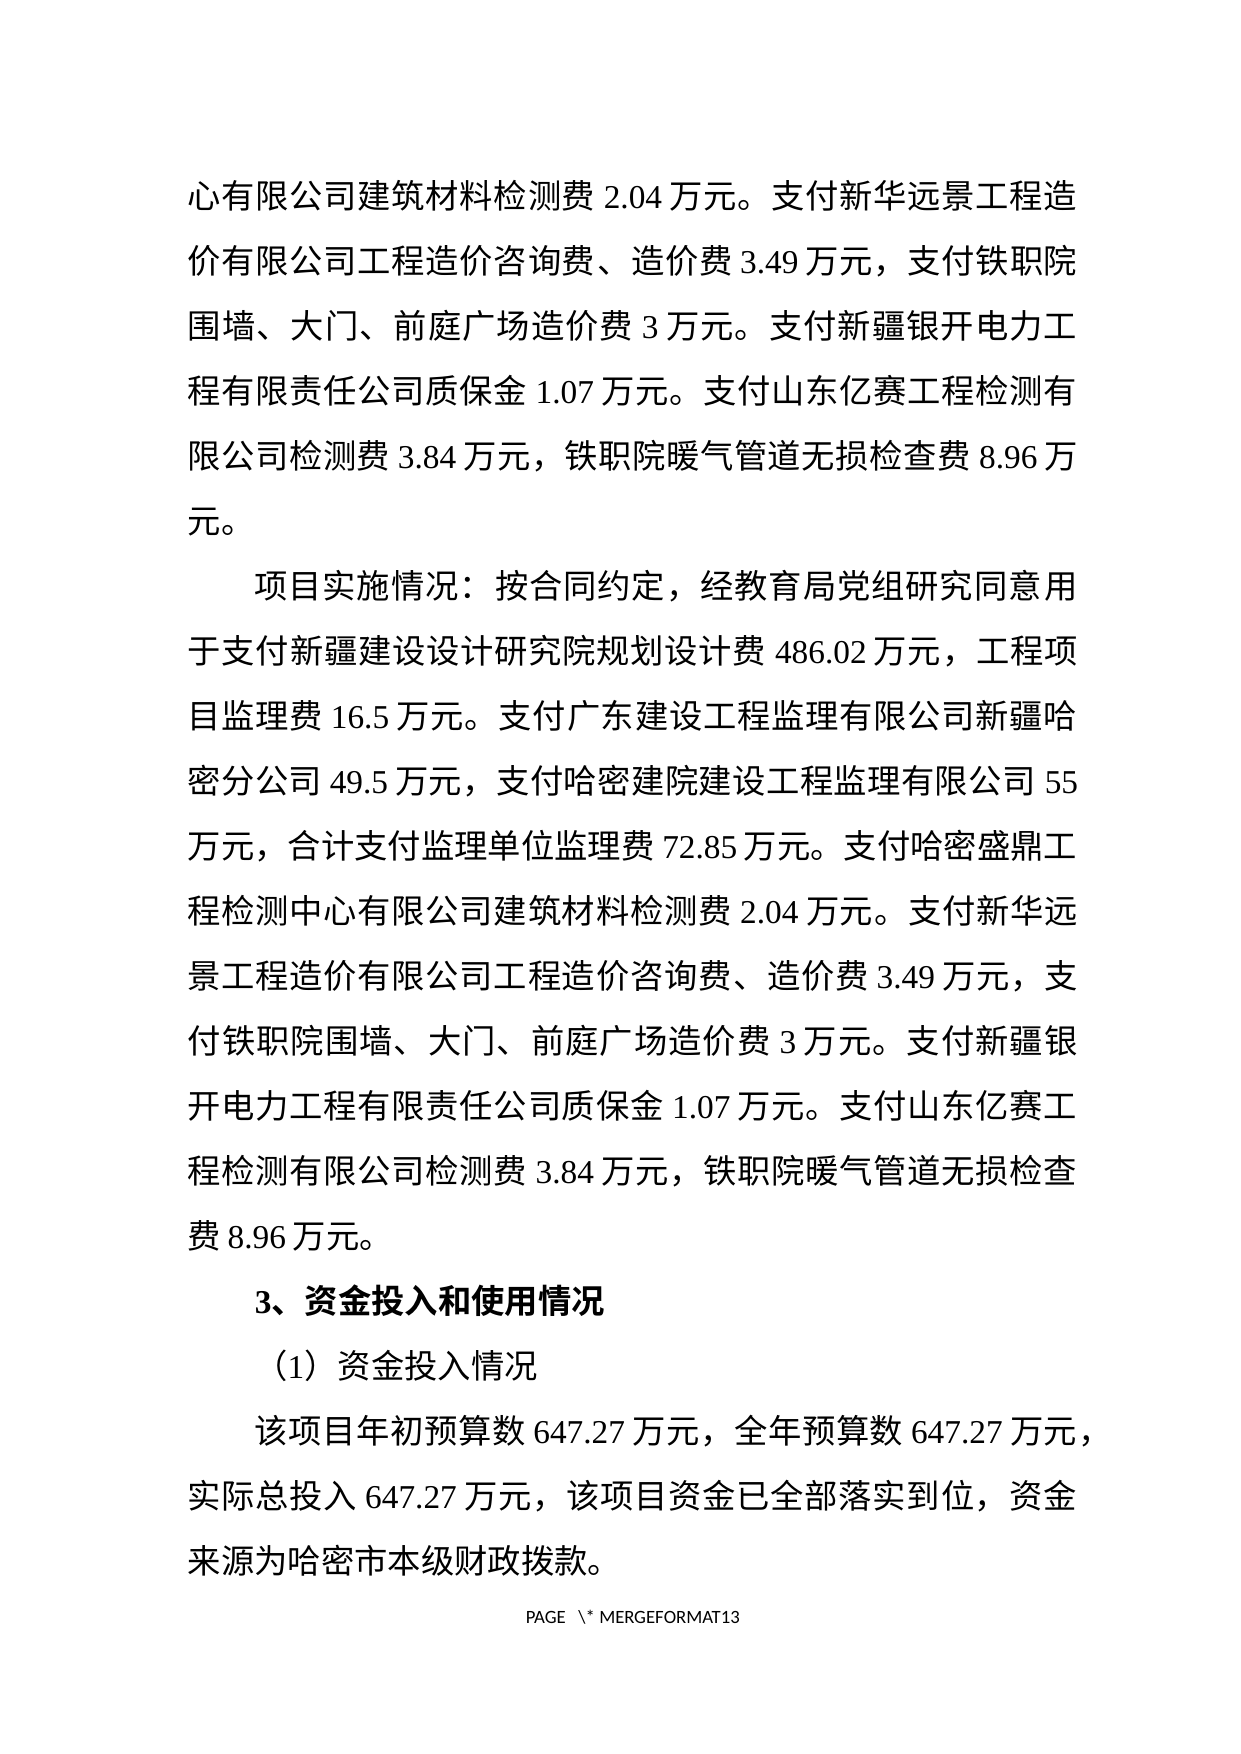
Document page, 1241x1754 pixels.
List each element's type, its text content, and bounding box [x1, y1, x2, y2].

text 3、资金投入和使用情况 [187, 1267, 1078, 1332]
text 项目实施情况：按合同约定，经教育局党组研究同意用于支付新疆建设设计研究院规划设计费486.02万元，工程项目监理费16.5万元。支付广东建设工程监理有限公司新疆哈密分公司49.5万元，支付哈密建院建设工程监理有限公司55万元，合计支付监理单位监理费72.85万元。支付哈密盛鼎工程检测中心有限公司建筑材料检测费2.04万元。支付新华远景工程造价有限公司工程造价咨询费、造价费3.49万元，支付铁职院围墙、大门、前庭广场造价费3万元。支付新疆银开电力工程有限责任公司质保金1.07万元。支付山东亿赛工程检测有限公司检测费3.84万元，铁职院暖气管道无损检查费8.96万元。 [187, 552, 1078, 1267]
text 该项目年初预算数647.27万元，全年预算数647.27万元，实际总投入647.27万元，该项目资金已全部落实到位，资金来源为哈密市本级财政拨款。 [187, 1397, 1078, 1592]
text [187, 162, 1078, 552]
text （1）资金投入情况 [187, 1332, 1078, 1397]
